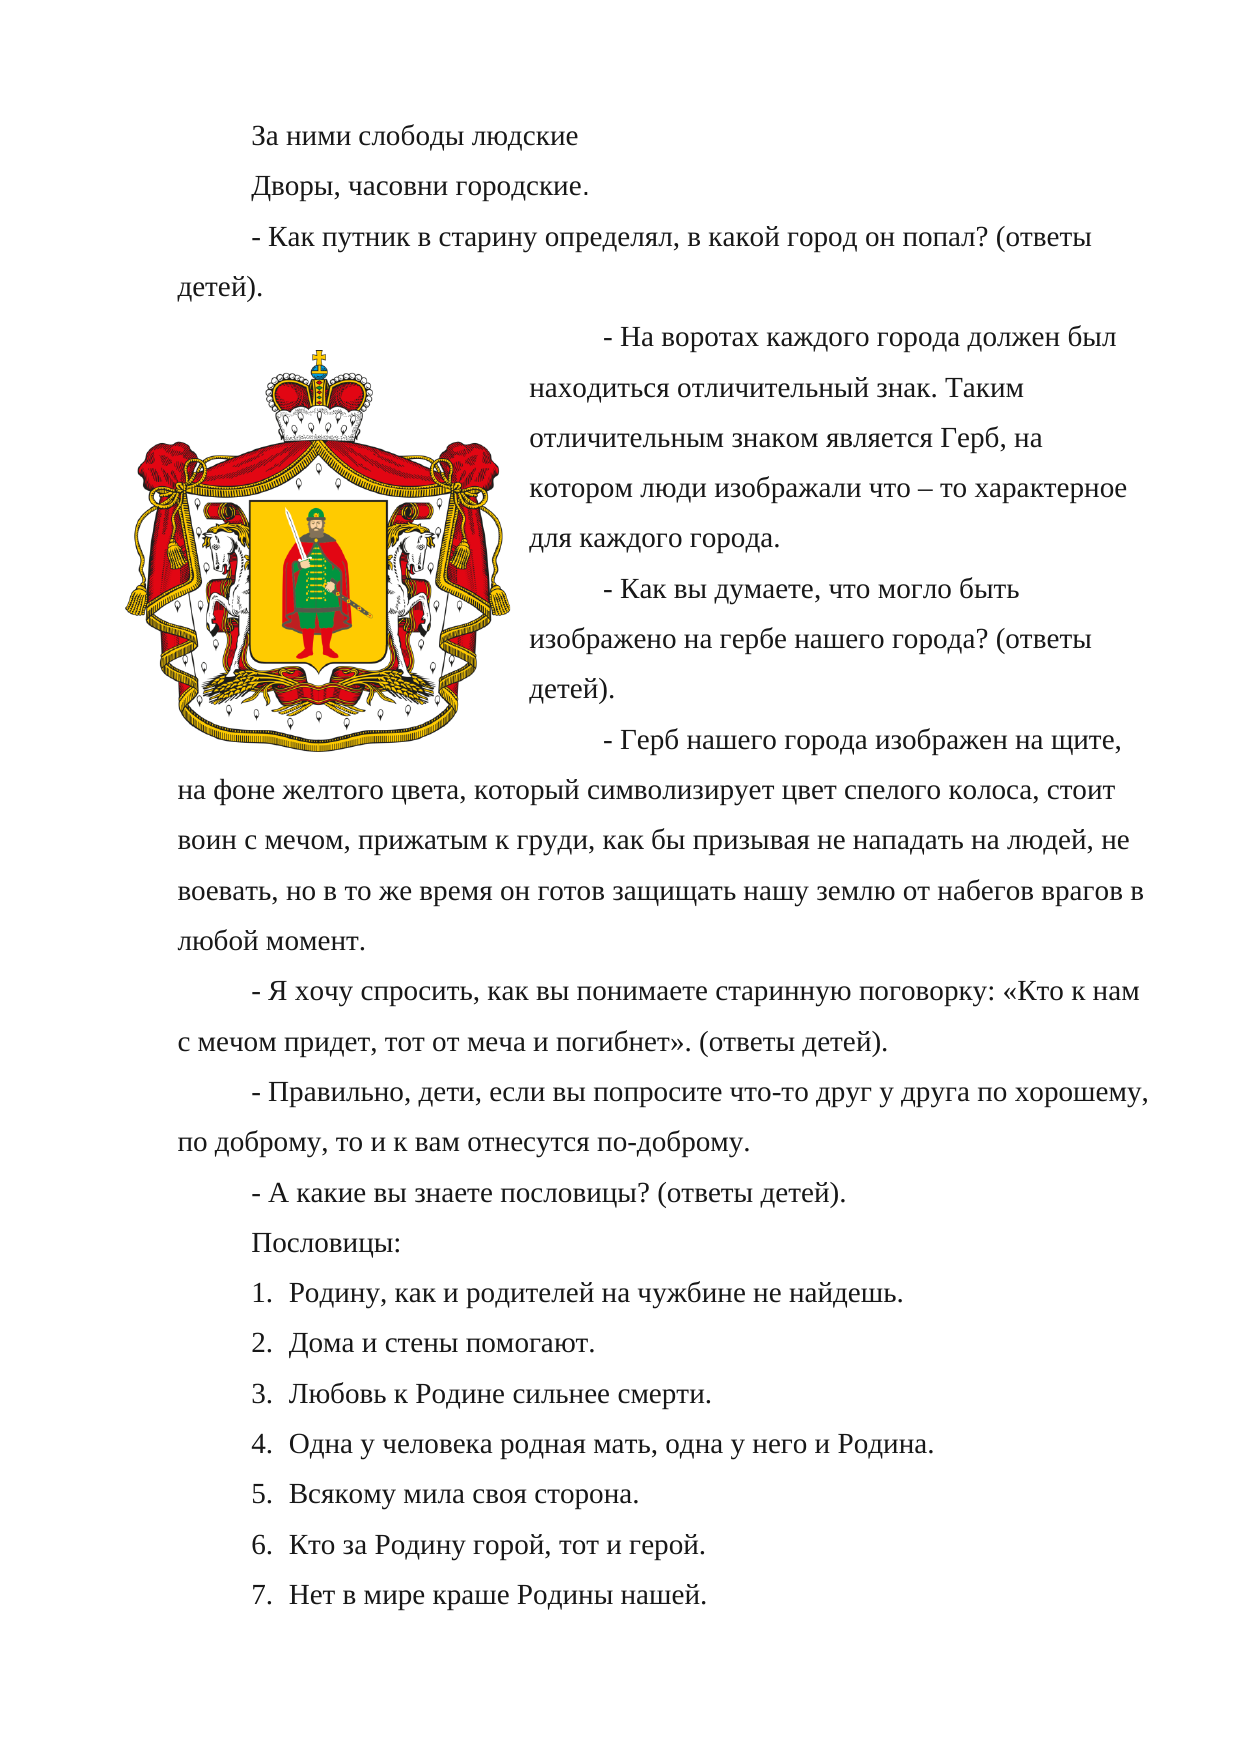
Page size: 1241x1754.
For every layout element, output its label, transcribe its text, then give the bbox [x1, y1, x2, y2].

list Нет в мире краше Родины нашей. [251, 1577, 1152, 1611]
text За ними слободы людские [177, 118, 1152, 152]
list Всякому мила своя сторона. [251, 1477, 1152, 1510]
text - На воротах каждого города должен был находиться отличительный знак. Таким отличительным знаком является Герб, на котором люди изображали что – то характерное для каждого города. [177, 319, 1152, 554]
list Дома и стены помогают. [251, 1326, 1152, 1359]
list Одна у человека родная мать, одна у него и Родина. [251, 1426, 1152, 1460]
list Любовь к Родине сильнее смерти. [251, 1376, 1152, 1409]
text - А какие вы знаете пословицы? (ответы детей). [177, 1175, 1152, 1208]
picture [125, 350, 511, 752]
text - Правильно, дети, если вы попросите что-то друг у друга по хорошему, по доброму, то и к вам отнесутся по-доброму. [177, 1074, 1152, 1158]
text - Герб нашего города изображен на щите, на фоне желтого цвета, который символизирует цвет спелого колоса, стоит воин с мечом, прижатым к груди, как бы призывая не нападать на людей, не воевать, но в то же время он готов защищать нашу землю от набегов врагов в любой момент. [177, 722, 1152, 957]
text - Как вы думаете, что могло быть изображено на гербе нашего города? (ответы детей). [511, 571, 1152, 705]
text Дворы, часовни городские. [177, 168, 1152, 202]
list Родину, как и родителей на чужбине не найдешь. [251, 1275, 1152, 1309]
text - Как путник в старину определял, в какой город он попал? (ответы детей). [177, 219, 1152, 303]
text - Я хочу спросить, как вы понимаете старинную поговорку: «Кто к нам с мечом придет, тот от меча и погибнет». (ответы детей). [177, 973, 1152, 1057]
text Пословицы: [177, 1225, 1152, 1258]
list Кто за Родину горой, тот и герой. [251, 1527, 1152, 1560]
